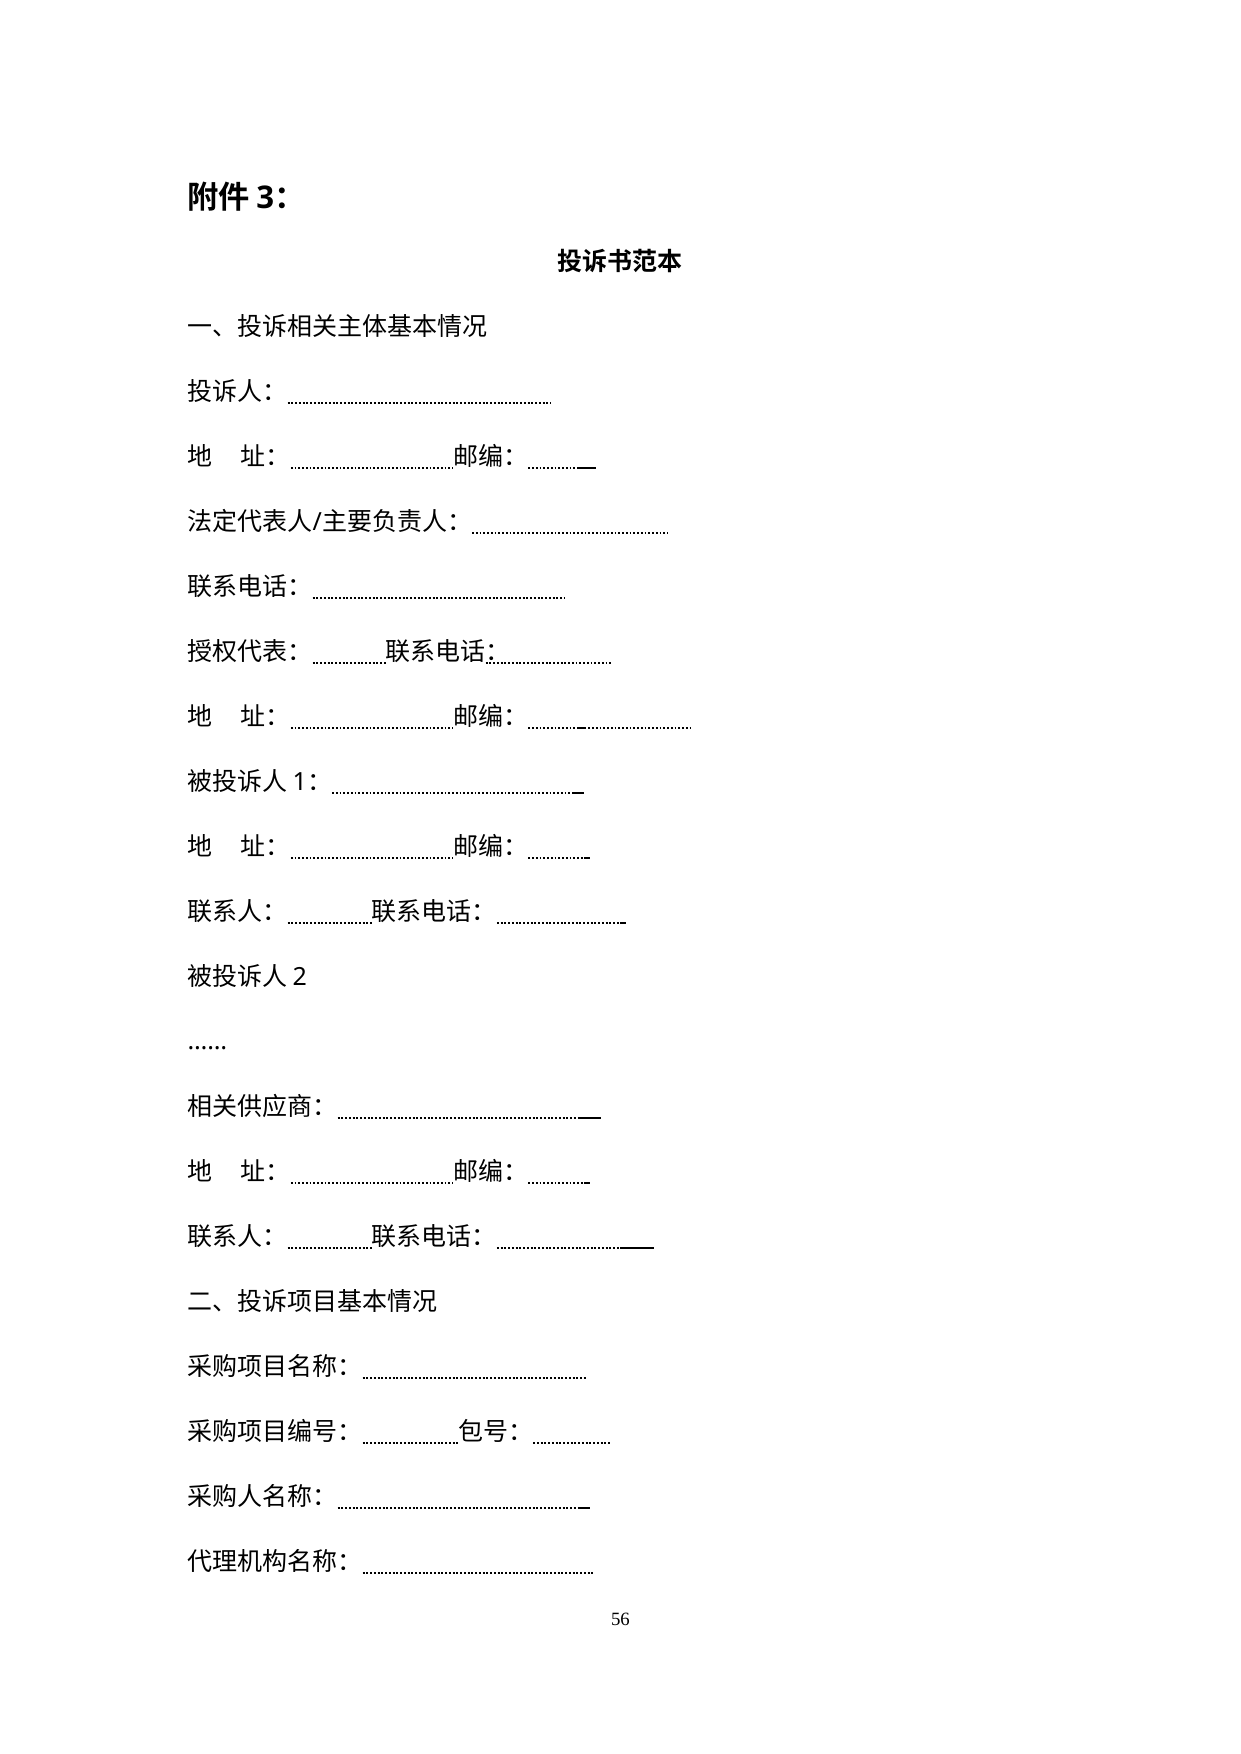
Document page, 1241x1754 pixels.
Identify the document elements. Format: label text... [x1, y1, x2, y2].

text 地 址： 邮编： [187, 1137, 1053, 1202]
text 地 址： 邮编： [187, 812, 1053, 877]
text 采购项目名称： [187, 1332, 1053, 1397]
text 联系电话： [187, 552, 1053, 617]
text 代理机构名称： [187, 1527, 1053, 1592]
text 相关供应商： [187, 1072, 1053, 1137]
text 被投诉人2 [187, 942, 1053, 1007]
text 授权代表： 联系电话： [187, 617, 1053, 682]
text 地 址： 邮编： [187, 682, 1053, 747]
text 法定代表人/主要负责人： [187, 487, 1053, 552]
text 一、投诉相关主体基本情况 [187, 292, 1053, 357]
text 投诉书范本 [187, 227, 1053, 292]
text 联系人： 联系电话： [187, 877, 1053, 942]
text …… [187, 1007, 1053, 1072]
text 二、投诉项目基本情况 [187, 1267, 1053, 1332]
text 地 址： 邮编： [187, 422, 1053, 487]
text 采购人名称： [187, 1462, 1053, 1527]
text 采购项目编号： 包号： [187, 1397, 1053, 1462]
text 被投诉人1： [187, 747, 1053, 812]
text 联系人： 联系电话： [187, 1202, 1053, 1267]
text 投诉人： [187, 357, 1053, 422]
text 附件3： [187, 162, 1053, 227]
